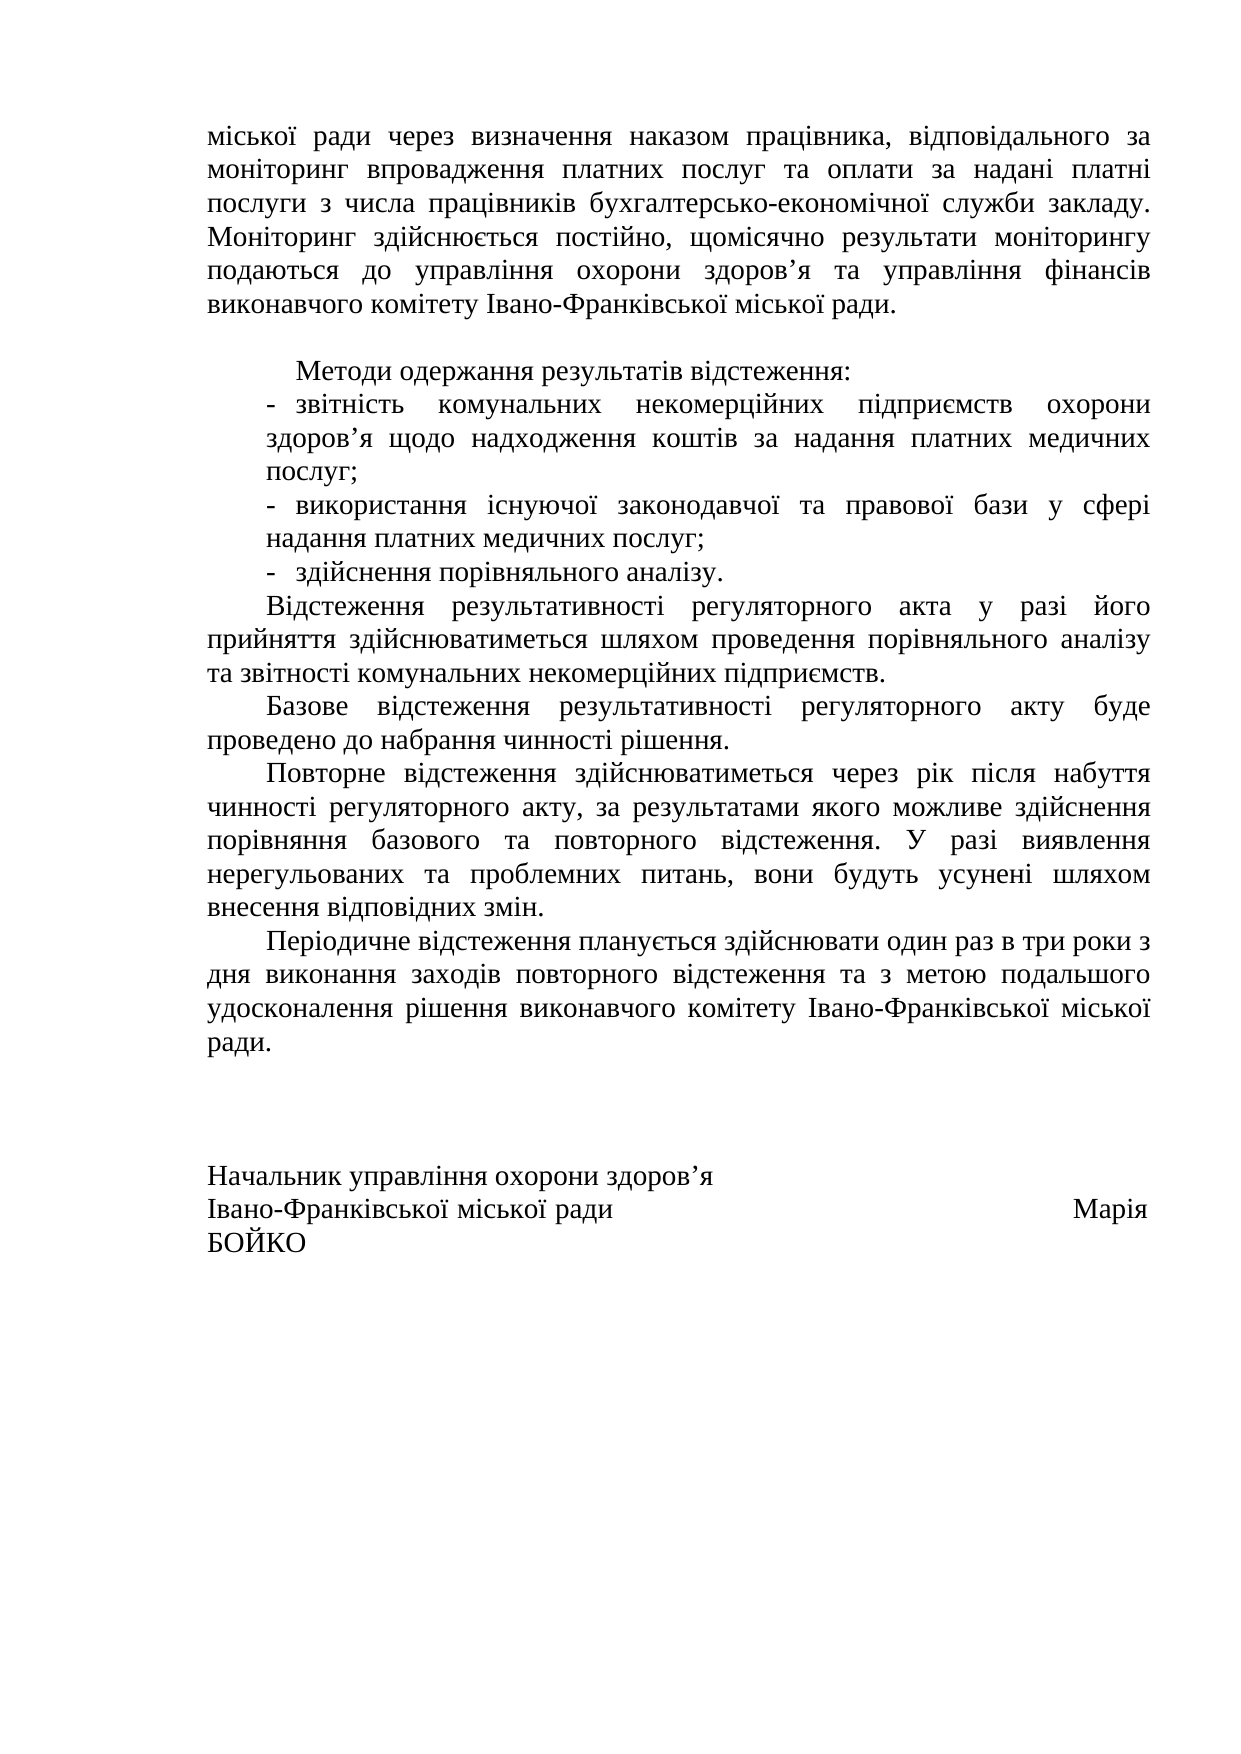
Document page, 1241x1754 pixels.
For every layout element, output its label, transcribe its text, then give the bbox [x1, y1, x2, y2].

text Періодичне відстеження планується здійснювати один раз в три роки з дня виконання заходів повторного відстеження та з метою подальшого удосконалення рішення виконавчого комітету Івано-Франківської міської ради. [207, 923, 1152, 1057]
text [207, 118, 1152, 319]
text Методи одержання результатів відстеження: [207, 353, 1152, 386]
text Івано-Франківської міської ради Марія БОЙКО [207, 1191, 1152, 1258]
text Базове відстеження результативності регуляторного акту буде проведено до набрання чинності рішення. [207, 688, 1152, 755]
text Начальник управління охорони здоров’я [207, 1158, 1152, 1191]
text Повторне відстеження здійснюватиметься через рік після набуття чинності регуляторного акту, за результатами якого можливе здійснення порівняння базового та повторного відстеження. У разі виявлення нерегульованих та проблемних питань, вони будуть усунені шляхом внесення відповідних змін. [207, 755, 1152, 923]
list здійснення порівняльного аналізу. [266, 554, 1152, 588]
list звітність комунальних некомерційних підприємств охорони здоров’я щодо надходження коштів за надання платних медичних послуг; [266, 386, 1152, 487]
list використання існуючої законодавчої та правової бази у сфері надання платних медичних послуг; [266, 487, 1152, 554]
text Відстеження результативності регуляторного акта у разі його прийняття здійснюватиметься шляхом проведення порівняльного аналізу та звітності комунальних некомерційних підприємств. [207, 588, 1152, 688]
